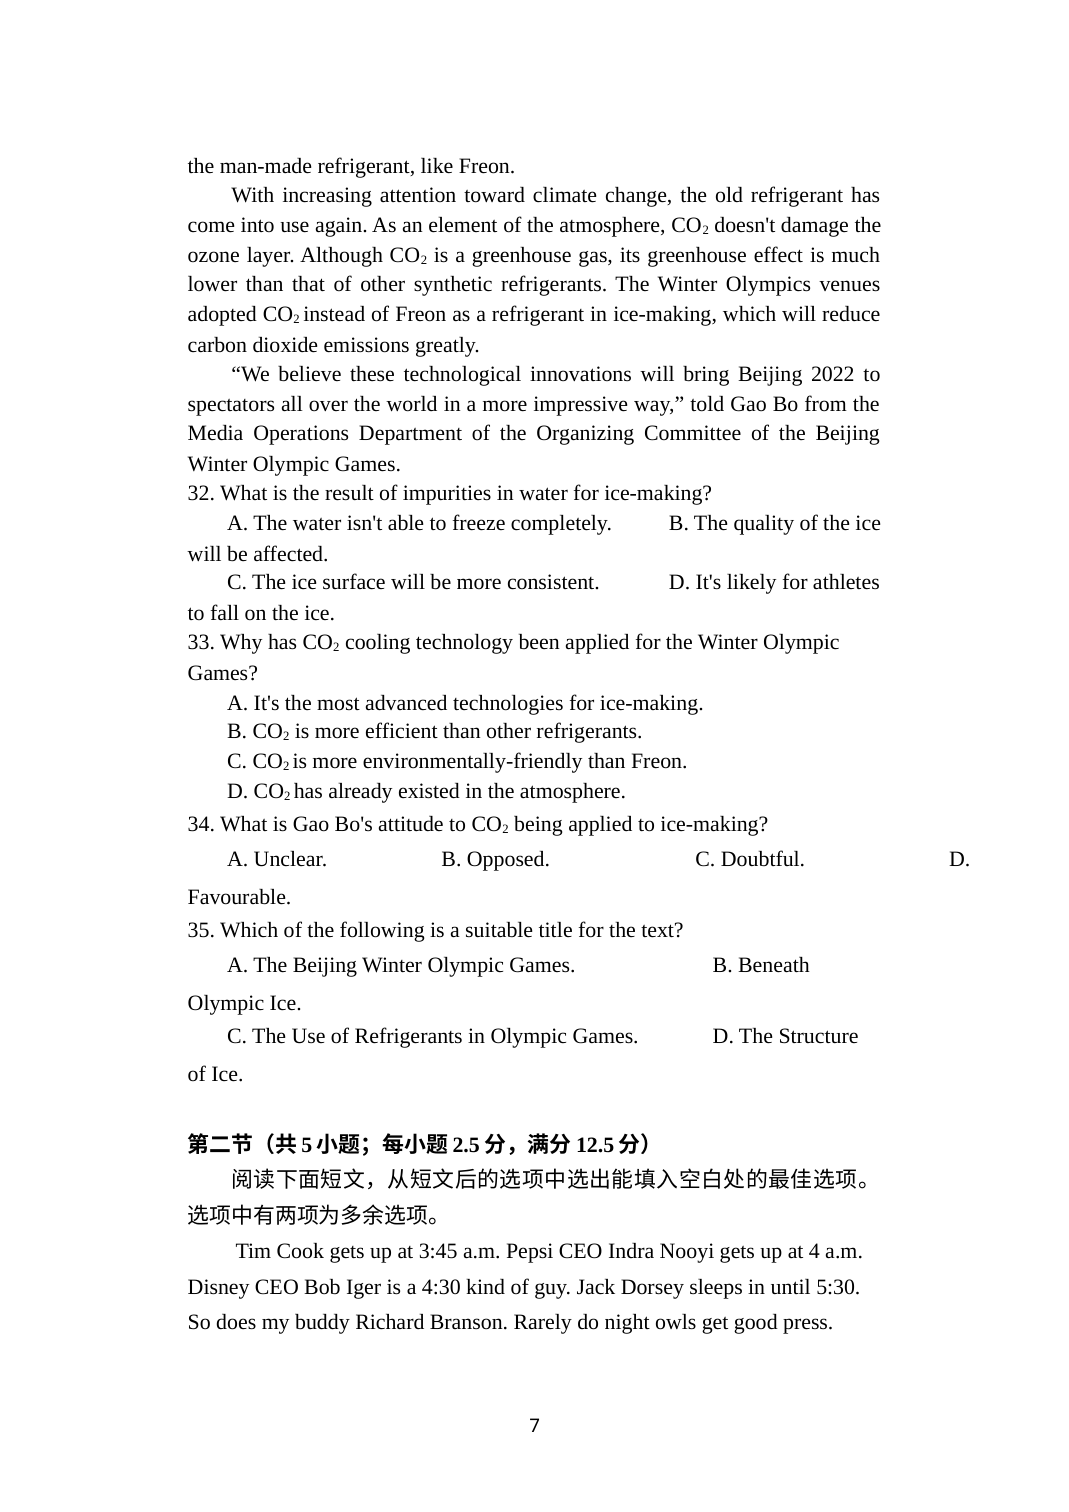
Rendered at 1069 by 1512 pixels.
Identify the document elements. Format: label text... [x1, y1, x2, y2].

text 35. Which of the following is a suitable title for the text? [187, 912, 881, 947]
text 33. Why has CO2 cooling technology been applied for the Winter Olympic Games? [187, 627, 881, 686]
text 第二节（共5小题；每小题2.5分，满分12.5分） [187, 1124, 881, 1159]
text C. The ice surface will be more consistent. D. It's likely for athletes to fall on the ice. [187, 567, 881, 627]
text With increasing attention toward climate change, the old refrigerant has come into use again. As an element of the atmosphere, CO2 doesn't damage the ozone layer. Although CO2 is a greenhouse gas, its greenhouse effect is much lower than that of other synthetic refrigerants. The Winter Olympics venues adopted CO2 instead of Freon as a refrigerant in ice-making, which will reduce carbon dioxide emissions greatly. [187, 180, 881, 358]
text 阅读下面短文，从短文后的选项中选出能填入空白处的最佳选项。选项中有两项为多余选项。 [187, 1159, 881, 1230]
text A. Unclear. B. Opposed. C. Doubtful. D. Favourable. [187, 841, 881, 912]
text C. The Use of Refrigerants in Olympic Games. D. The Structure of Ice. [187, 1018, 881, 1089]
text “We believe these technological innovations will bring Beijing 2022 to spectators all over the world in a more impressive way,” told Gao Bo from the Media Operations Department of the Organizing Committee of the Beijing Winter Olympic Games. [187, 358, 881, 478]
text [187, 1230, 881, 1337]
text 34. What is Gao Bo's attitude to CO2 being applied to ice-making? [187, 805, 881, 841]
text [187, 150, 881, 180]
text D. CO2 has already existed in the atmosphere. [187, 776, 881, 805]
text 32. What is the result of impurities in water for ice-making? [187, 478, 881, 507]
text B. CO2 is more efficient than other refrigerants. [187, 716, 881, 746]
text C. CO2 is more environmentally-friendly than Freon. [187, 746, 881, 776]
text A. The water isn't able to freeze completely. B. The quality of the ice will be affected. [187, 507, 881, 567]
text A. It's the most advanced technologies for ice-making. [187, 686, 881, 716]
text A. The Beijing Winter Olympic Games. B. Beneath Olympic Ice. [187, 947, 881, 1018]
